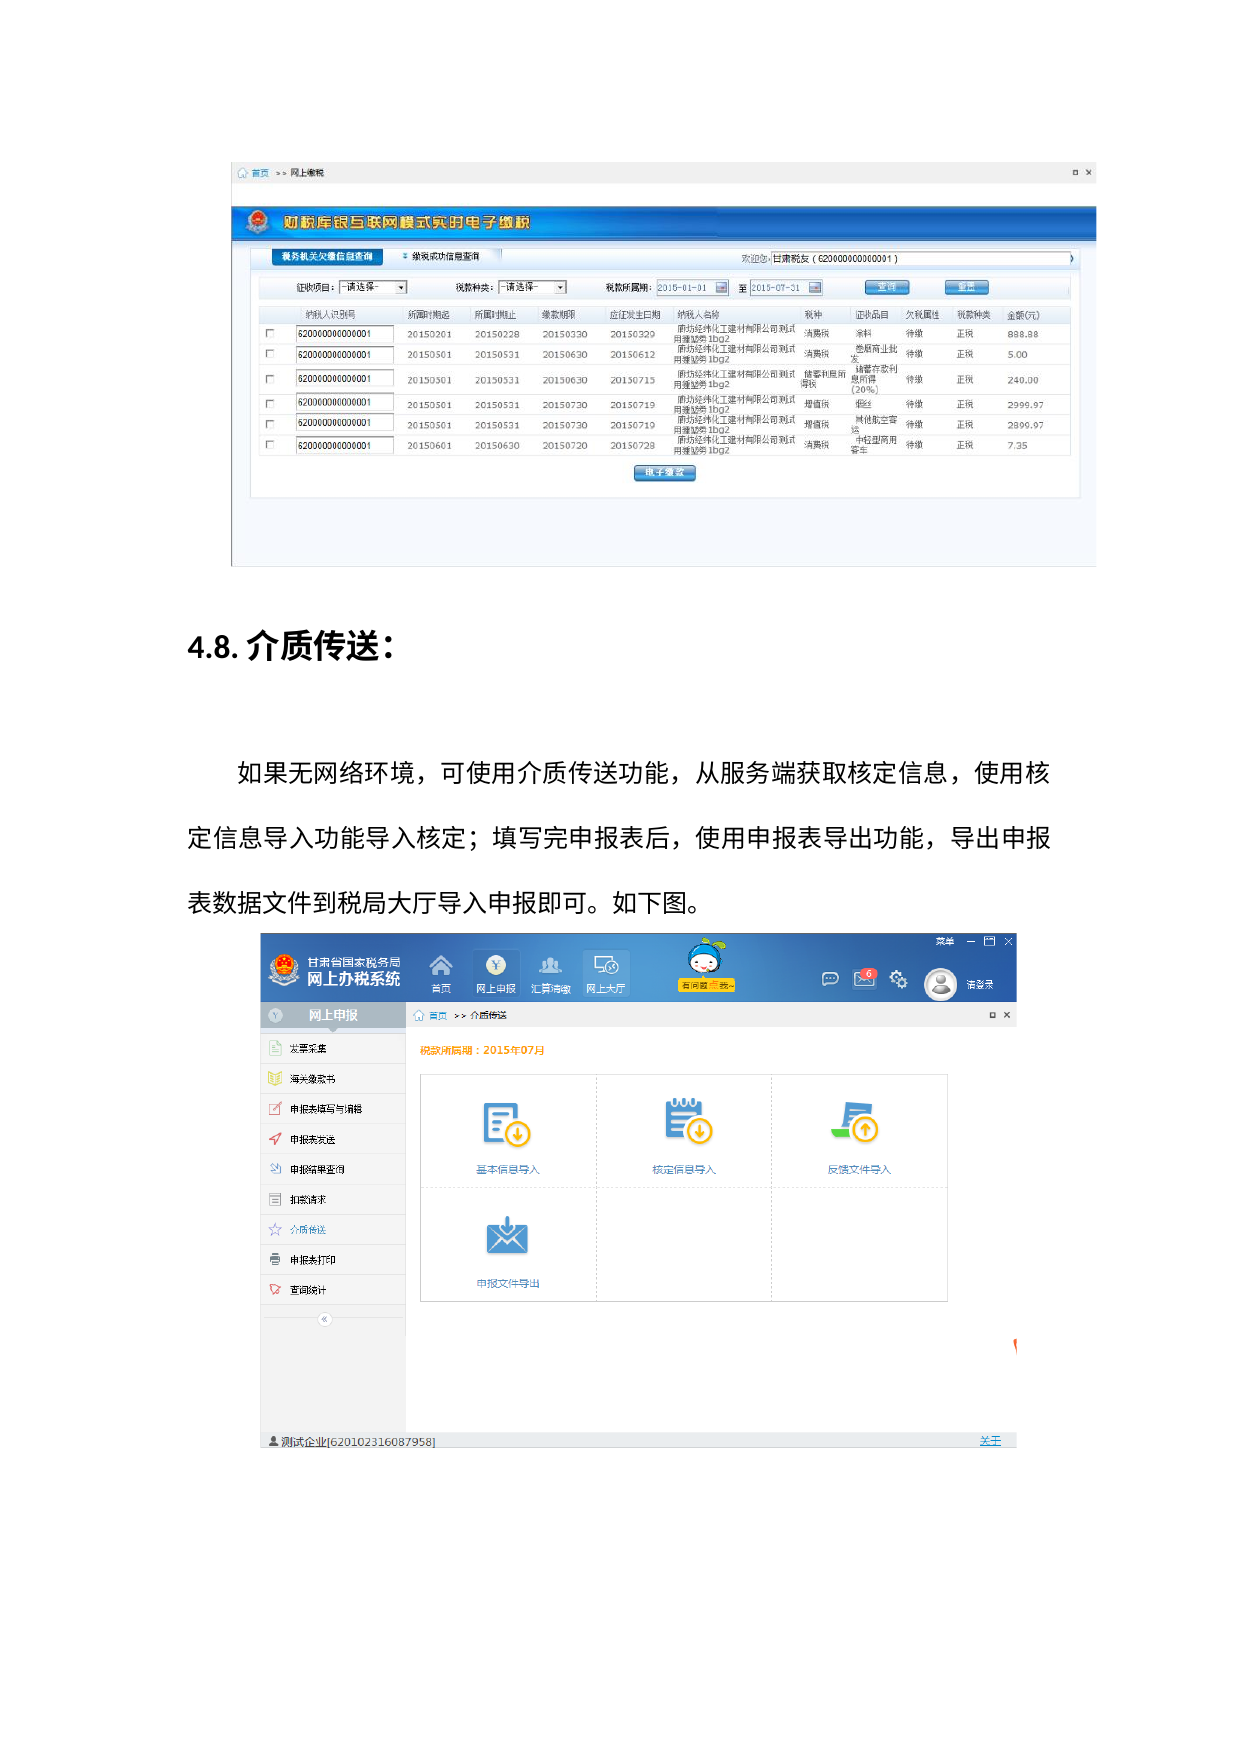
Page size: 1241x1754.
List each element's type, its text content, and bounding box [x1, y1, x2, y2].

picture [260, 933, 1017, 1448]
text 如果无网络环境，可使用介质传送功能，从服务端获取核定信息，使用核定信息导入功能导入核定；填写完申报表后，使用申报表导出功能，导出申报表数据文件到税局大厅导入申报即可。如下图。 [187, 739, 1053, 934]
picture [231, 162, 1097, 567]
subtitle 介质传送： [187, 612, 1053, 677]
